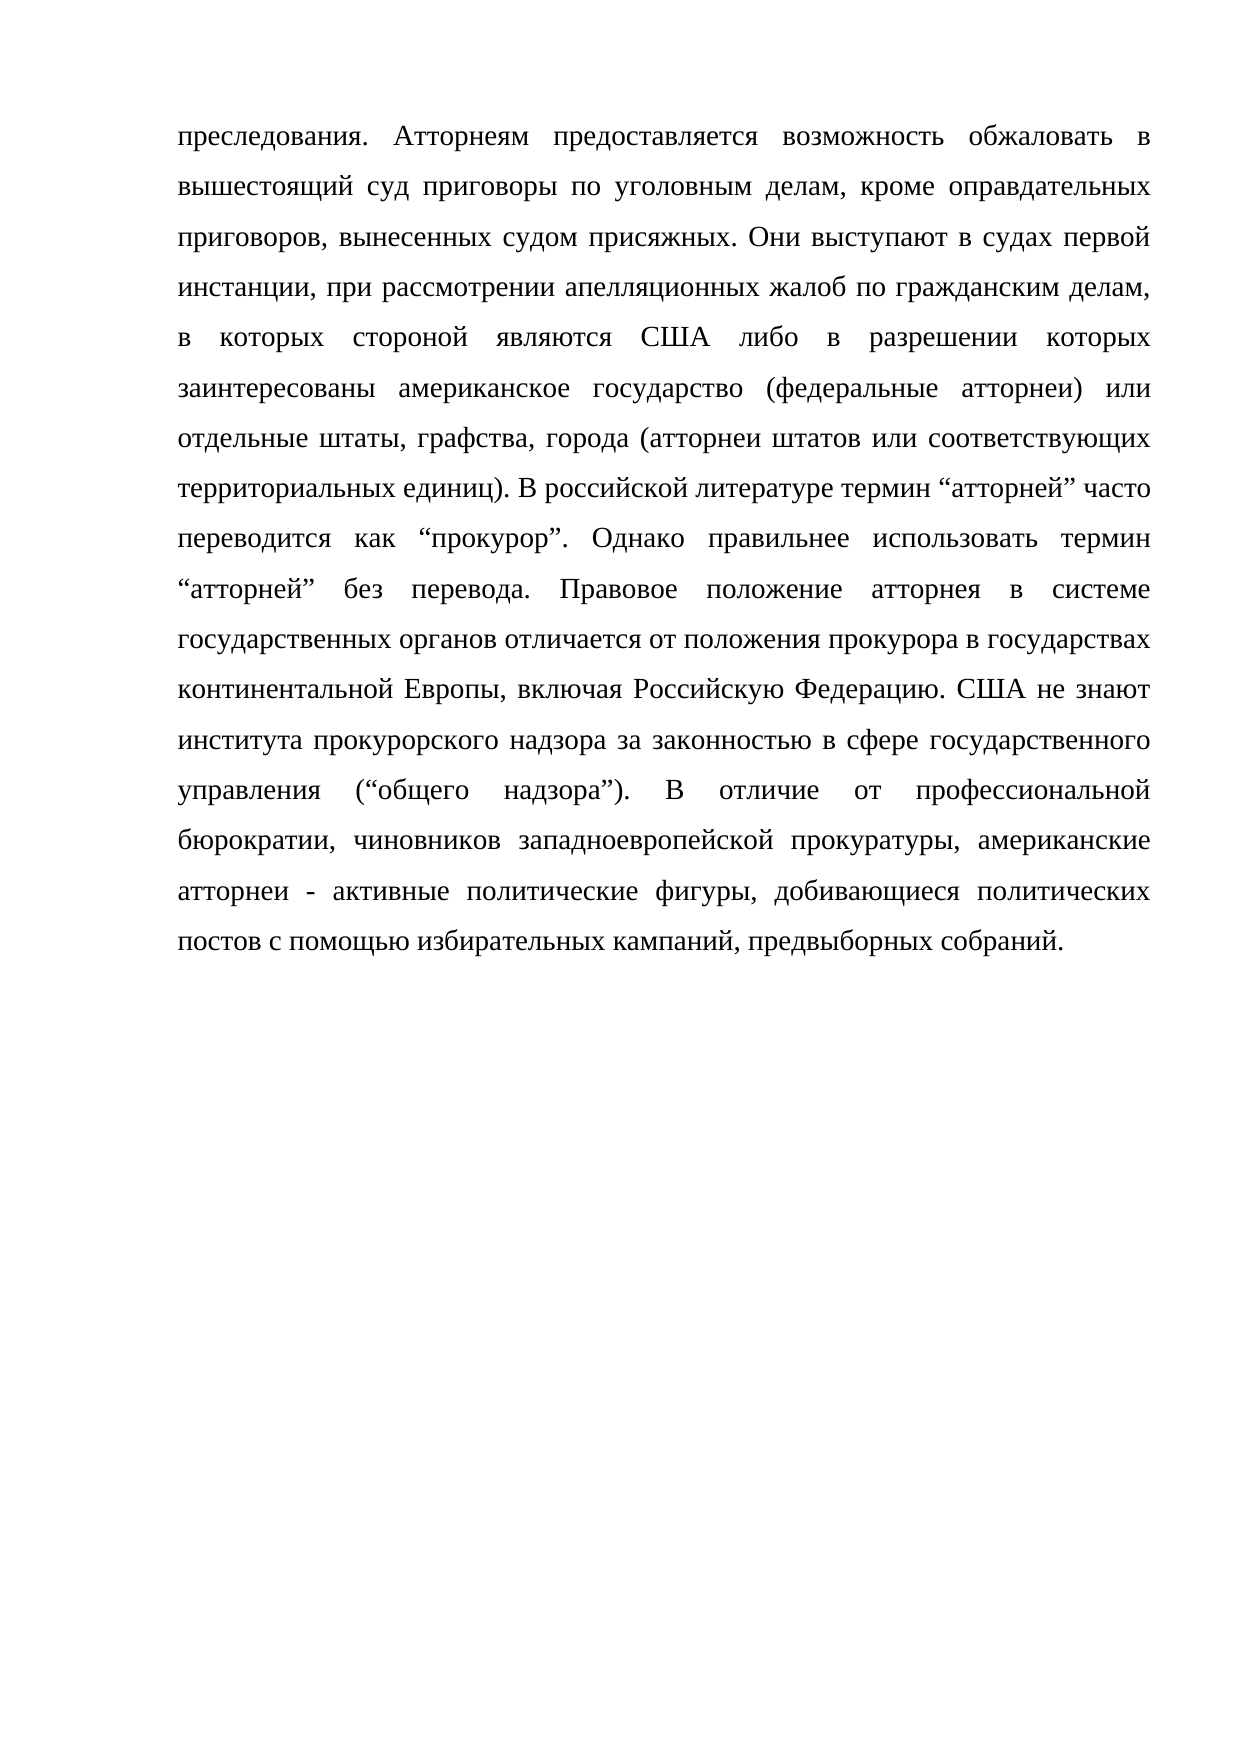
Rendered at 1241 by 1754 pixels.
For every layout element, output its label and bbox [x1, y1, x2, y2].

text [177, 118, 1152, 957]
